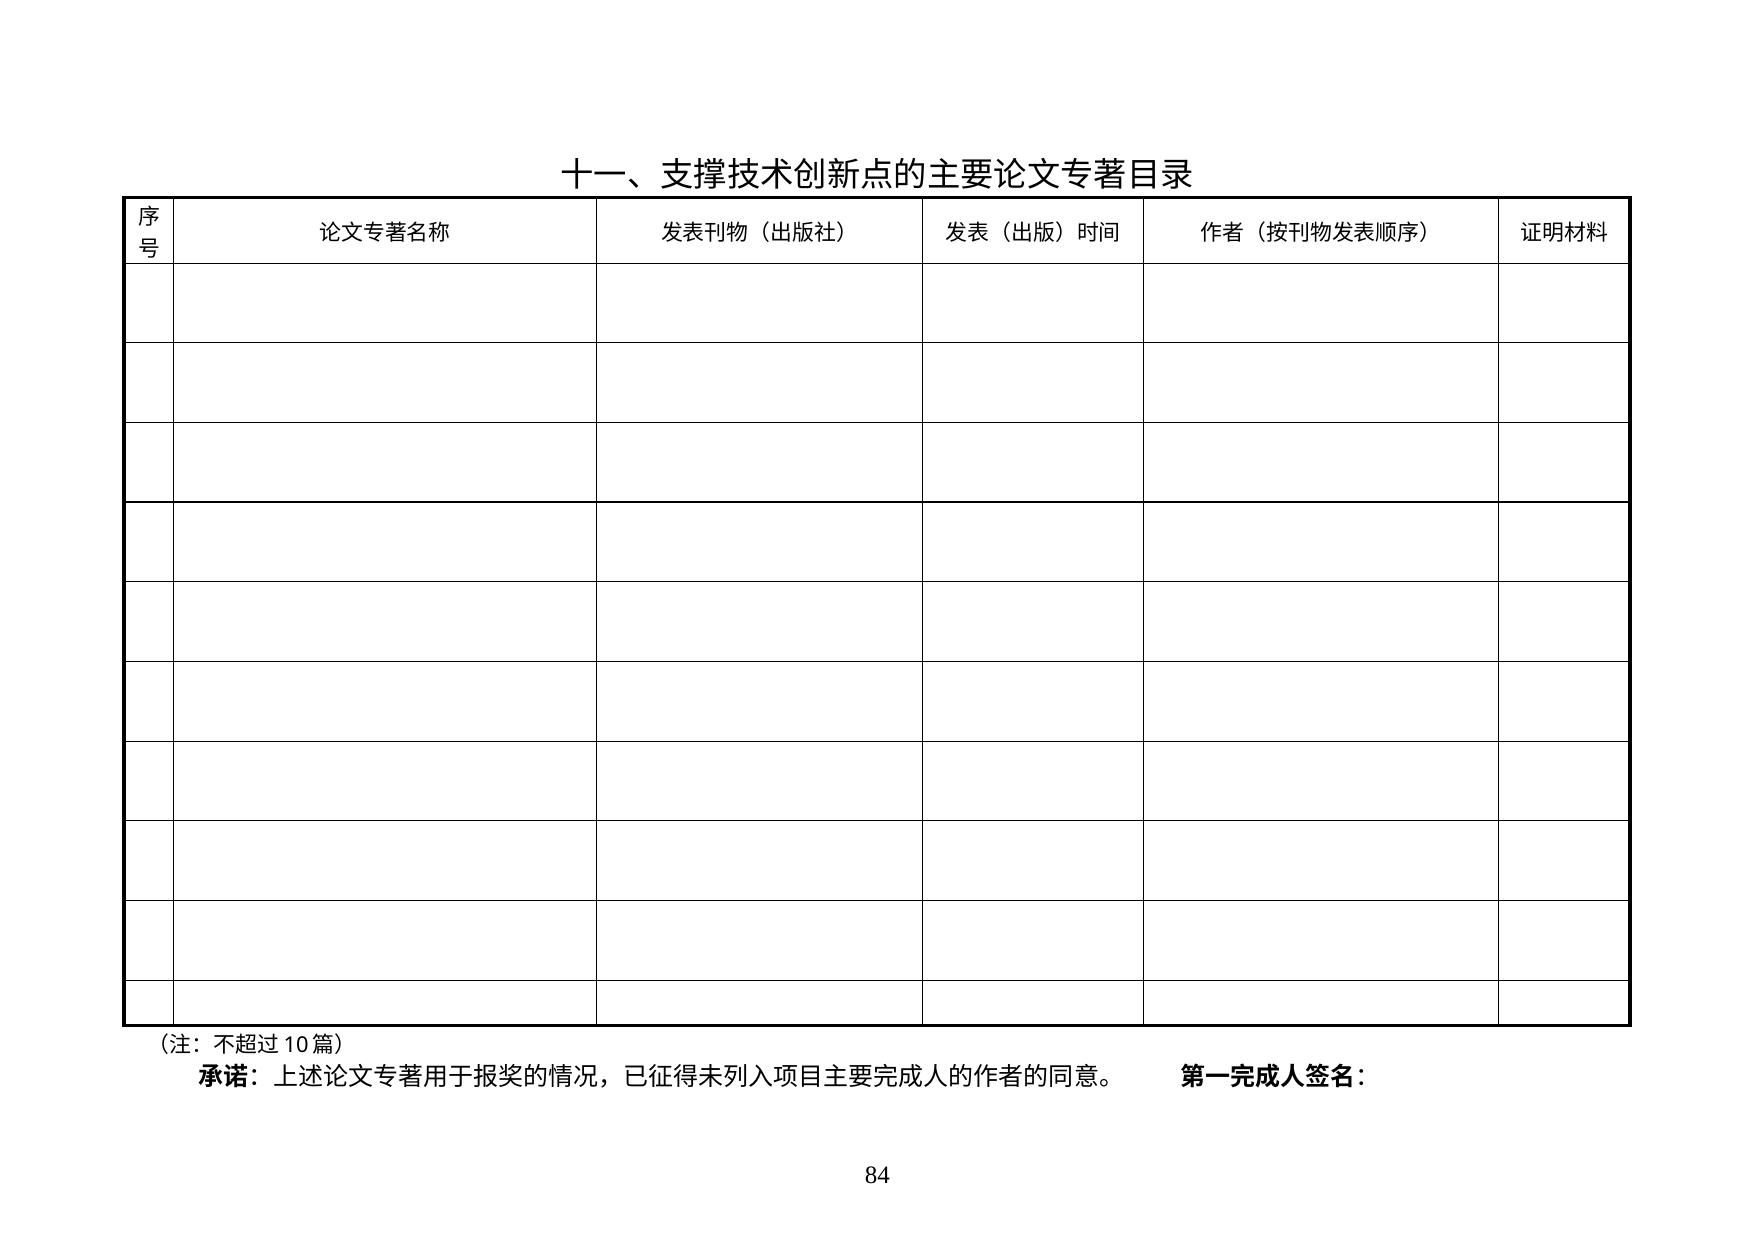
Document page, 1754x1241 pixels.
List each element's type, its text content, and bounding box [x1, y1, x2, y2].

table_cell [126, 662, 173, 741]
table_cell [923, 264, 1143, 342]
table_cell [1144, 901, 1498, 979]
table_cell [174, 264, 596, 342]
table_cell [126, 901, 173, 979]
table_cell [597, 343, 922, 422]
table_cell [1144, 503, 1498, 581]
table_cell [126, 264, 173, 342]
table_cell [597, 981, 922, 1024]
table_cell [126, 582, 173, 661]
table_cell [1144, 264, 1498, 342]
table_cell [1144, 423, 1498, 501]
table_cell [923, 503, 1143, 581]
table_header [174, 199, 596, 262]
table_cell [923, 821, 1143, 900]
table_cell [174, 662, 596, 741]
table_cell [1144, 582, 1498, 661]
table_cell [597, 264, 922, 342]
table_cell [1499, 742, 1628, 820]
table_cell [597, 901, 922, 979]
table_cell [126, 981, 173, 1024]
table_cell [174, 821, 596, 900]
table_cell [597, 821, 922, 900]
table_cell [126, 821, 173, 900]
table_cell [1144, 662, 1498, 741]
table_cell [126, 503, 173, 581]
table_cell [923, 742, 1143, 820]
subtitle 十一、支撑技术创新点的主要论文专著目录 [148, 148, 1606, 196]
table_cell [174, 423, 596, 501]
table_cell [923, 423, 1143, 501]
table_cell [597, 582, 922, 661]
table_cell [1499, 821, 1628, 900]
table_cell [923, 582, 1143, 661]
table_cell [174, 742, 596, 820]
text （注：不超过10篇） [148, 1027, 1606, 1059]
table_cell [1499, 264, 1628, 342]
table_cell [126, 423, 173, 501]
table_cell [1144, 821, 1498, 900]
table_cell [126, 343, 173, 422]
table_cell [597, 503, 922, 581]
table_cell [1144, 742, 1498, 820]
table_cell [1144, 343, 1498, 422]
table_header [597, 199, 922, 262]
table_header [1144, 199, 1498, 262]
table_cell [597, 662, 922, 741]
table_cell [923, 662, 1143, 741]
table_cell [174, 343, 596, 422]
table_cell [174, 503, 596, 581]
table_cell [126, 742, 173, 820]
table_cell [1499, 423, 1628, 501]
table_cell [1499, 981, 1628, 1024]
text 承诺：上述论文专著用于报奖的情况，已征得未列入项目主要完成人的作者的同意。 第一完成人签名： [148, 1059, 1606, 1092]
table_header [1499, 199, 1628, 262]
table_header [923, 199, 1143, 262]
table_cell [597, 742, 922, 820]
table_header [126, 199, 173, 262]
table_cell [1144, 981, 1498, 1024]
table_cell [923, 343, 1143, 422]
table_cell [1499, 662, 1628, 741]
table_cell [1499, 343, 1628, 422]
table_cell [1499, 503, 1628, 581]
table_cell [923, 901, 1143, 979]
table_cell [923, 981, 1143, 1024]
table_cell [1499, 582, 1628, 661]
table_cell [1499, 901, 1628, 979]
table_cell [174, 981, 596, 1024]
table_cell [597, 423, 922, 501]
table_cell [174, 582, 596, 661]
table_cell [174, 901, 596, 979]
